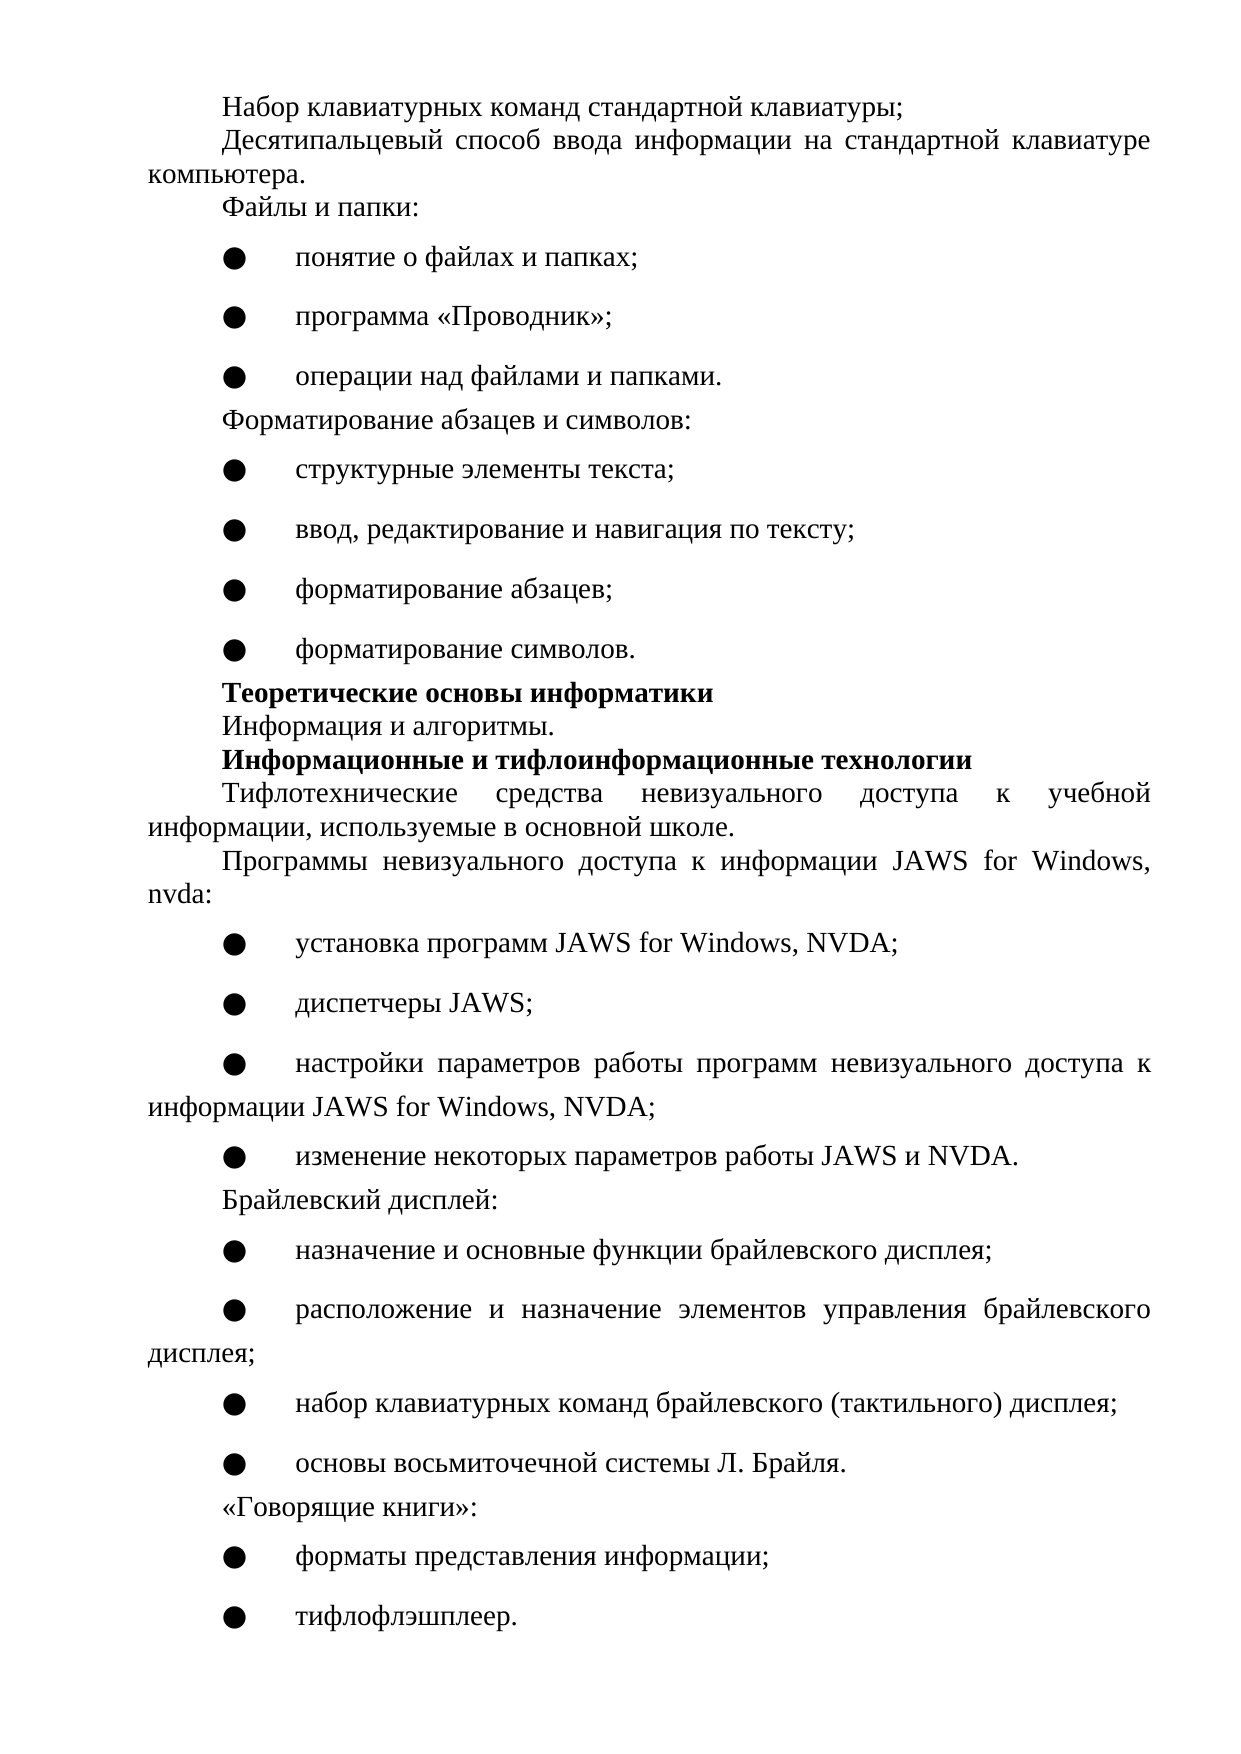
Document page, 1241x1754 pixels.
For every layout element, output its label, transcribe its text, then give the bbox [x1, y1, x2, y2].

list назначение и основные функции брайлевского дисплея; [148, 1216, 1152, 1276]
text Программы невизуального доступа к информации JAWS for Windows, nvda: [148, 843, 1152, 910]
text Файлы и папки: [148, 189, 1152, 223]
text Тифлотехнические средства невизуального доступа к учебной информации, используемые в основной школе. [148, 776, 1152, 843]
list диспетчеры JAWS; [148, 969, 1152, 1029]
text Теоретические основы информатики [148, 675, 1152, 708]
list понятие о файлах и папках; [148, 223, 1152, 283]
list форматы представления информации; [148, 1522, 1152, 1582]
text Форматирование абзацев и символов: [148, 402, 1152, 436]
list установка программ JAWS for Windows, NVDA; [148, 910, 1152, 969]
list форматирование символов. [148, 615, 1152, 675]
text Десятипальцевый способ ввода информации на стандартной клавиатуре компьютера. [148, 122, 1152, 189]
list структурные элементы текста; [148, 436, 1152, 496]
list тифлофлэшплеер. [148, 1582, 1152, 1642]
text Информация и алгоритмы. [148, 708, 1152, 742]
text Брайлевский дисплей: [148, 1182, 1152, 1216]
text Набор клавиатурных команд стандартной клавиатуры; [148, 89, 1152, 122]
list основы восьмиточечной системы Л. Брайля. [148, 1429, 1152, 1489]
list ввод, редактирование и навигация по тексту; [148, 496, 1152, 555]
list форматирование абзацев; [148, 555, 1152, 615]
text «Говорящие книги»: [148, 1489, 1152, 1522]
list набор клавиатурных команд брайлевского (тактильного) дисплея; [148, 1369, 1152, 1429]
list расположение и назначение элементов управления брайлевского дисплея; [148, 1276, 1152, 1369]
list операции над файлами и папками. [148, 342, 1152, 402]
list изменение некоторых параметров работы JAWS и NVDA. [148, 1123, 1152, 1182]
list программа «Проводник»; [148, 283, 1152, 342]
list настройки параметров работы программ невизуального доступа к информации JAWS for Windows, NVDA; [148, 1029, 1152, 1123]
text Информационные и тифлоинформационные технологии [148, 742, 1152, 776]
